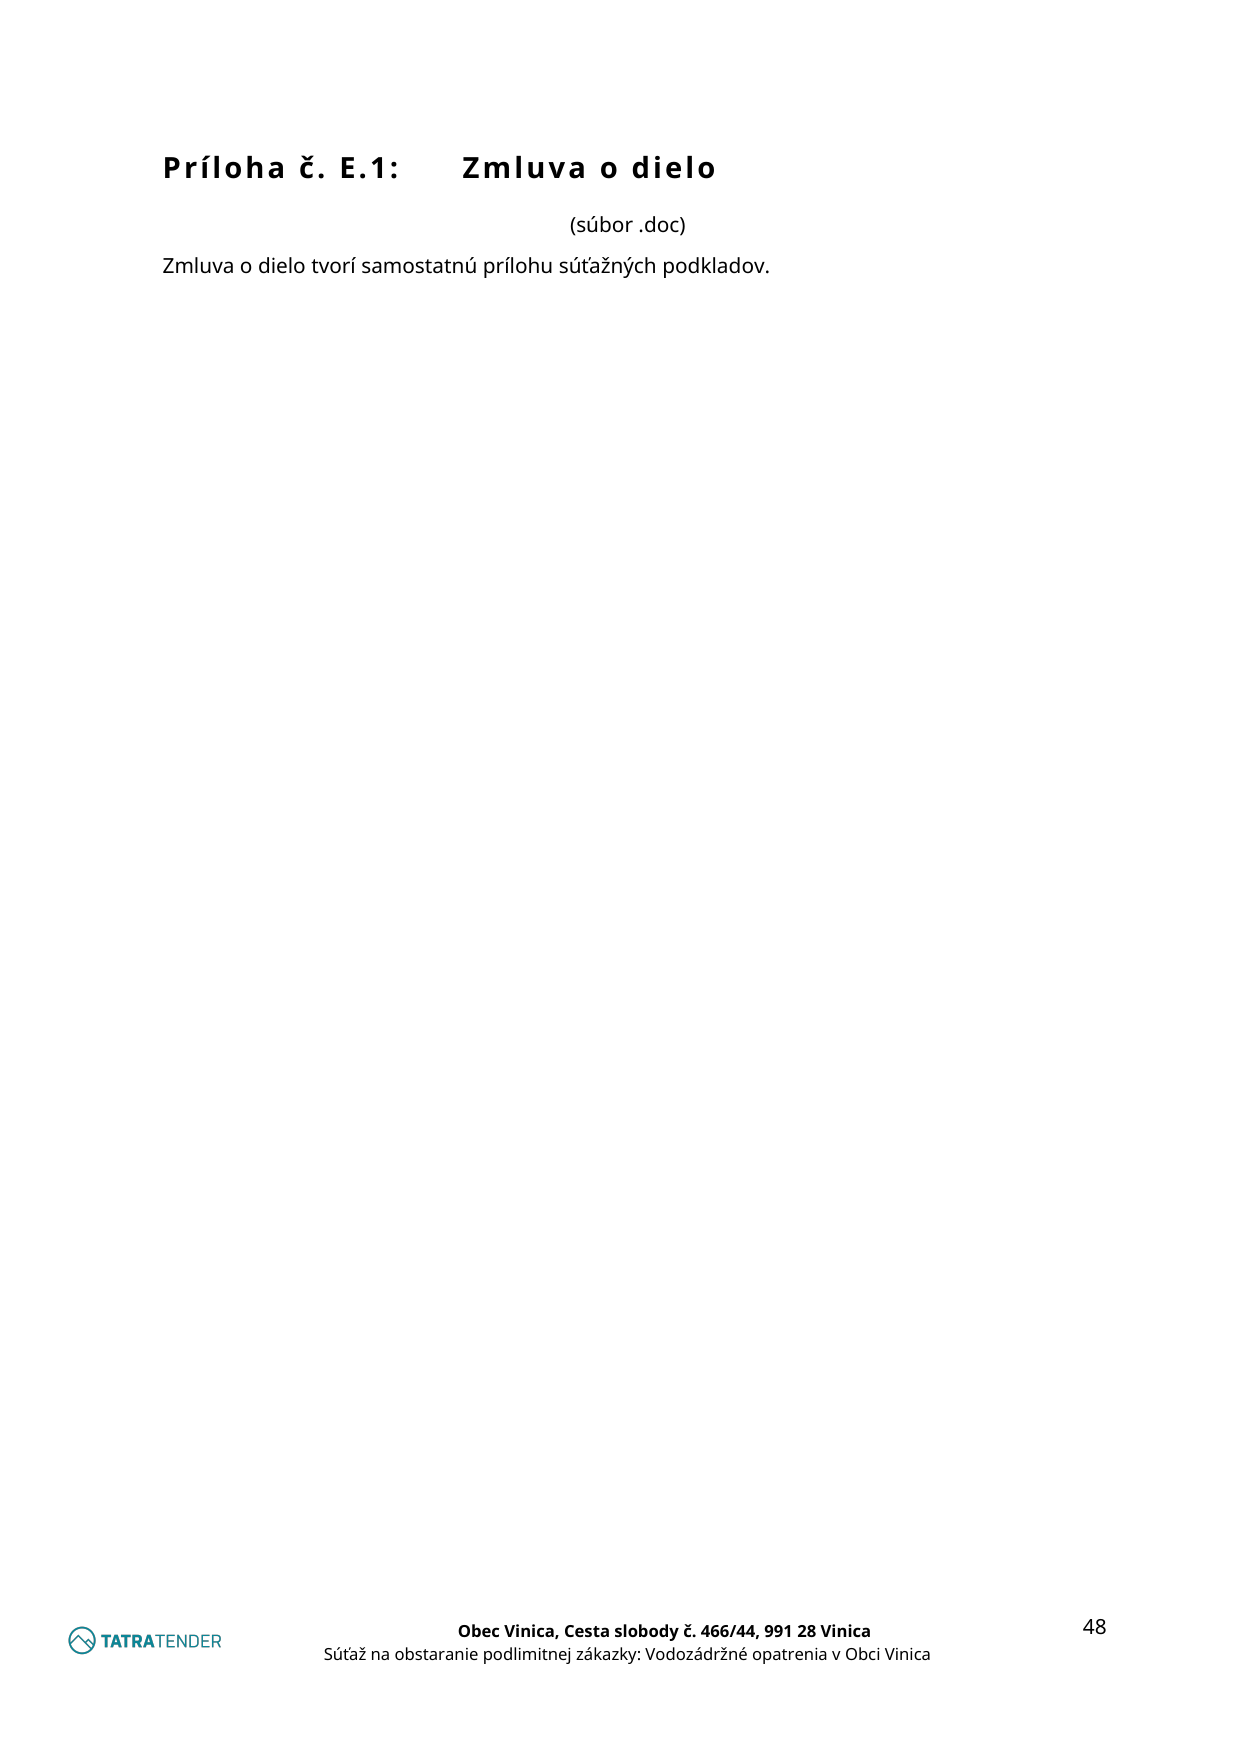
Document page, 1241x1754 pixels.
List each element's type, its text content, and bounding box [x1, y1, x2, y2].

text Zmluva o dielo tvorí samostatnú prílohu súťažných podkladov. [162, 251, 1093, 279]
picture [61, 1614, 234, 1666]
text (súbor .doc) [162, 210, 1093, 238]
subtitle Príloha č. E.1: Zmluva o dielo [162, 148, 1093, 187]
